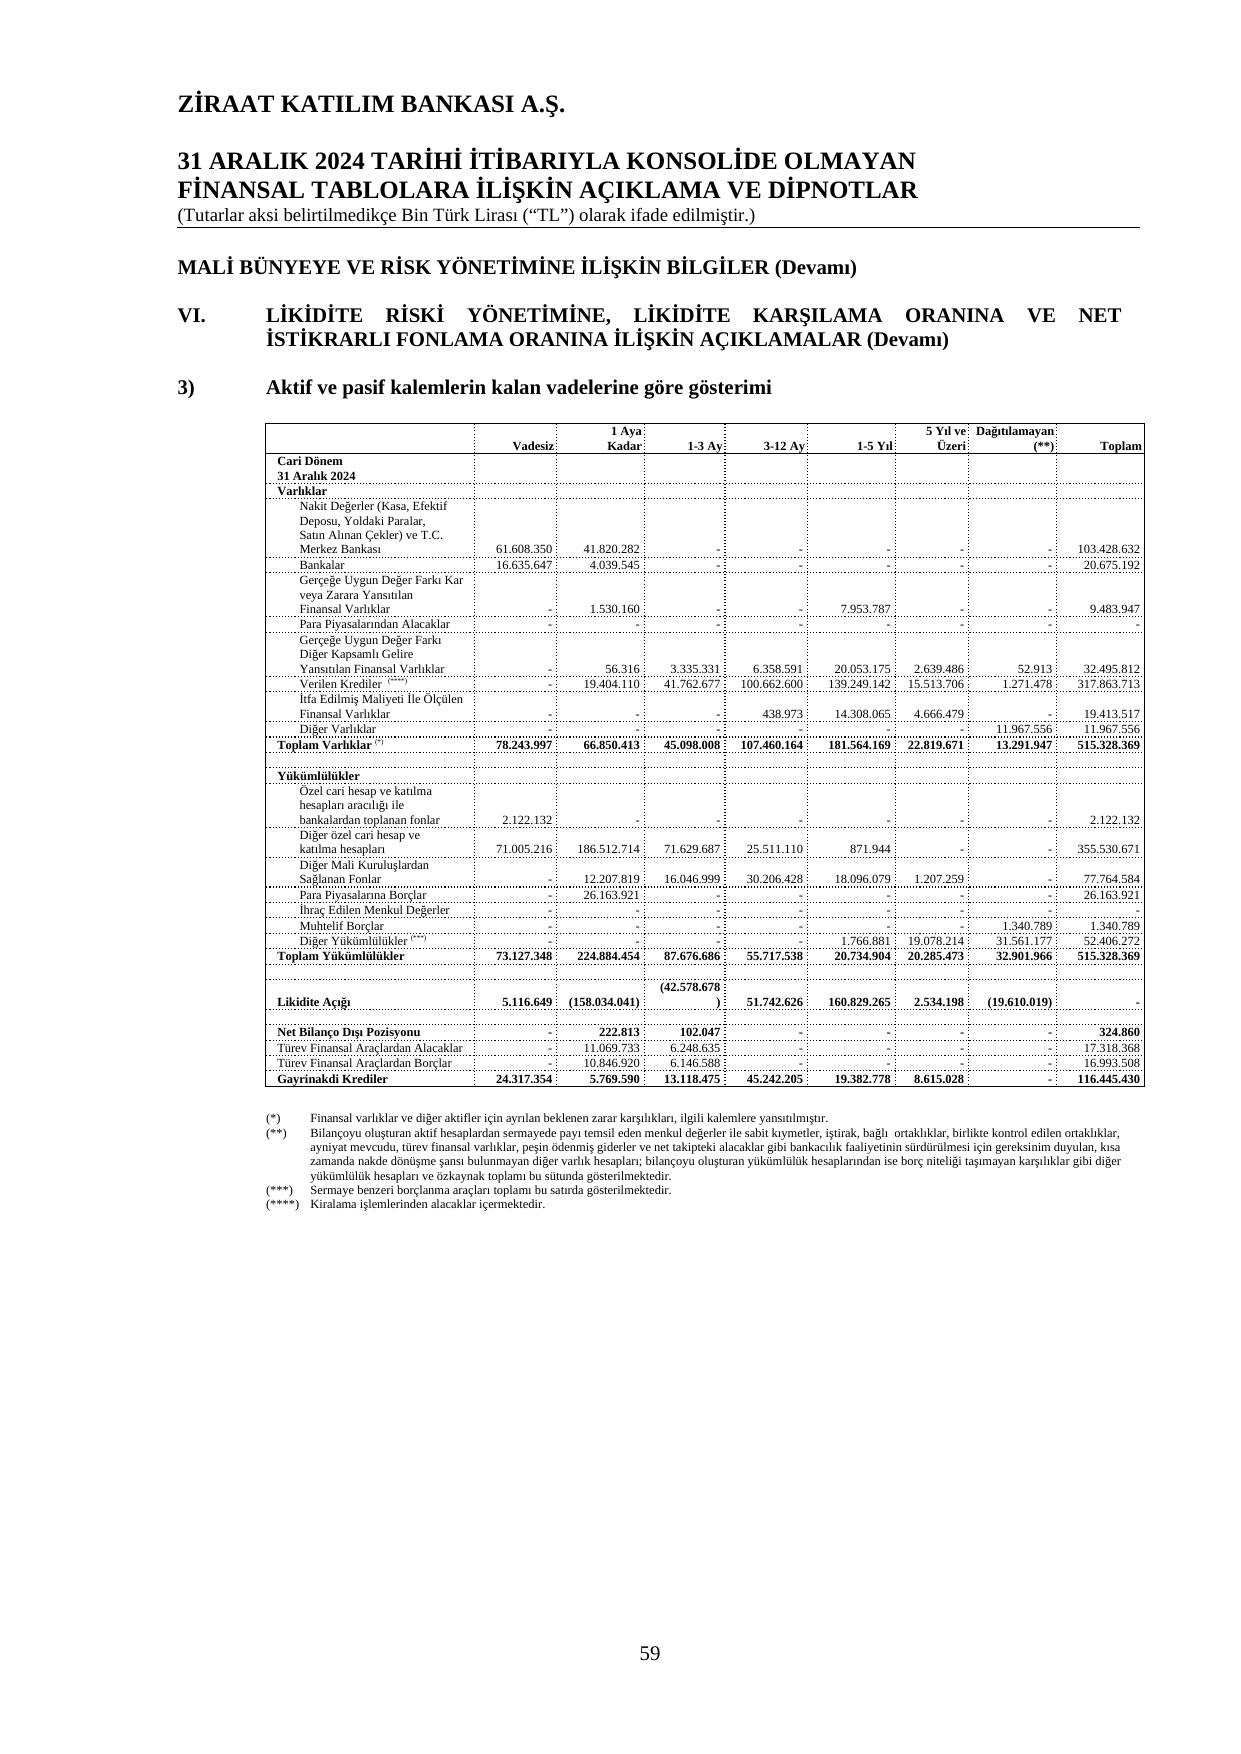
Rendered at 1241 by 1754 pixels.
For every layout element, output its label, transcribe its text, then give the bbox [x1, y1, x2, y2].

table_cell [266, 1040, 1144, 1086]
text MALİ BÜNYEYE VE RİSK YÖNETİMİNE İLİŞKİN BİLGİLER (Devamı) [177, 255, 1122, 279]
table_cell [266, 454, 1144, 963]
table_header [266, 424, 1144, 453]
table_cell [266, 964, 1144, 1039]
text (***) Sermaye benzeri borçlanma araçları toplamı bu satırda gösterilmektedir. [266, 1183, 1122, 1197]
list Aktif ve pasif kalemlerin kalan vadelerine göre gösterimi [177, 375, 1122, 399]
text (**) Bilançoyu oluşturan aktif hesaplardan sermayede payı temsil eden menkul değerler ile sabit kıymetler, iştirak, bağlı ortaklıklar, birlikte kontrol edilen ortaklıklar, ayniyat mevcudu, türev finansal varlıklar, peşin ödenmiş giderler ve net takipteki alacaklar gibi bankacılık faaliyetinin sürdürülmesi için gereksinim duyulan, kısa zamanda nakde dönüşme şansı bulunmayan diğer varlık hesapları; bilançoyu oluşturan yükümlülük hesaplarından ise borç niteliği taşımayan karşılıklar gibi diğer yükümlülük hesapları ve özkaynak toplamı bu sütunda gösterilmektedir. [266, 1125, 1122, 1183]
text (****) Kiralama işlemlerinden alacaklar içermektedir. [266, 1197, 1122, 1212]
text VI. LİKİDİTE RİSKİ YÖNETİMİNE, LİKİDİTE KARŞILAMA ORANINA VE NET İSTİKRARLI FONLAMA ORANINA İLİŞKİN AÇIKLAMALAR (Devamı) [177, 303, 1122, 351]
text (*) Finansal varlıklar ve diğer aktifler için ayrılan beklenen zarar karşılıkları, ilgili kalemlere yansıtılmıştır. [266, 1111, 1122, 1125]
